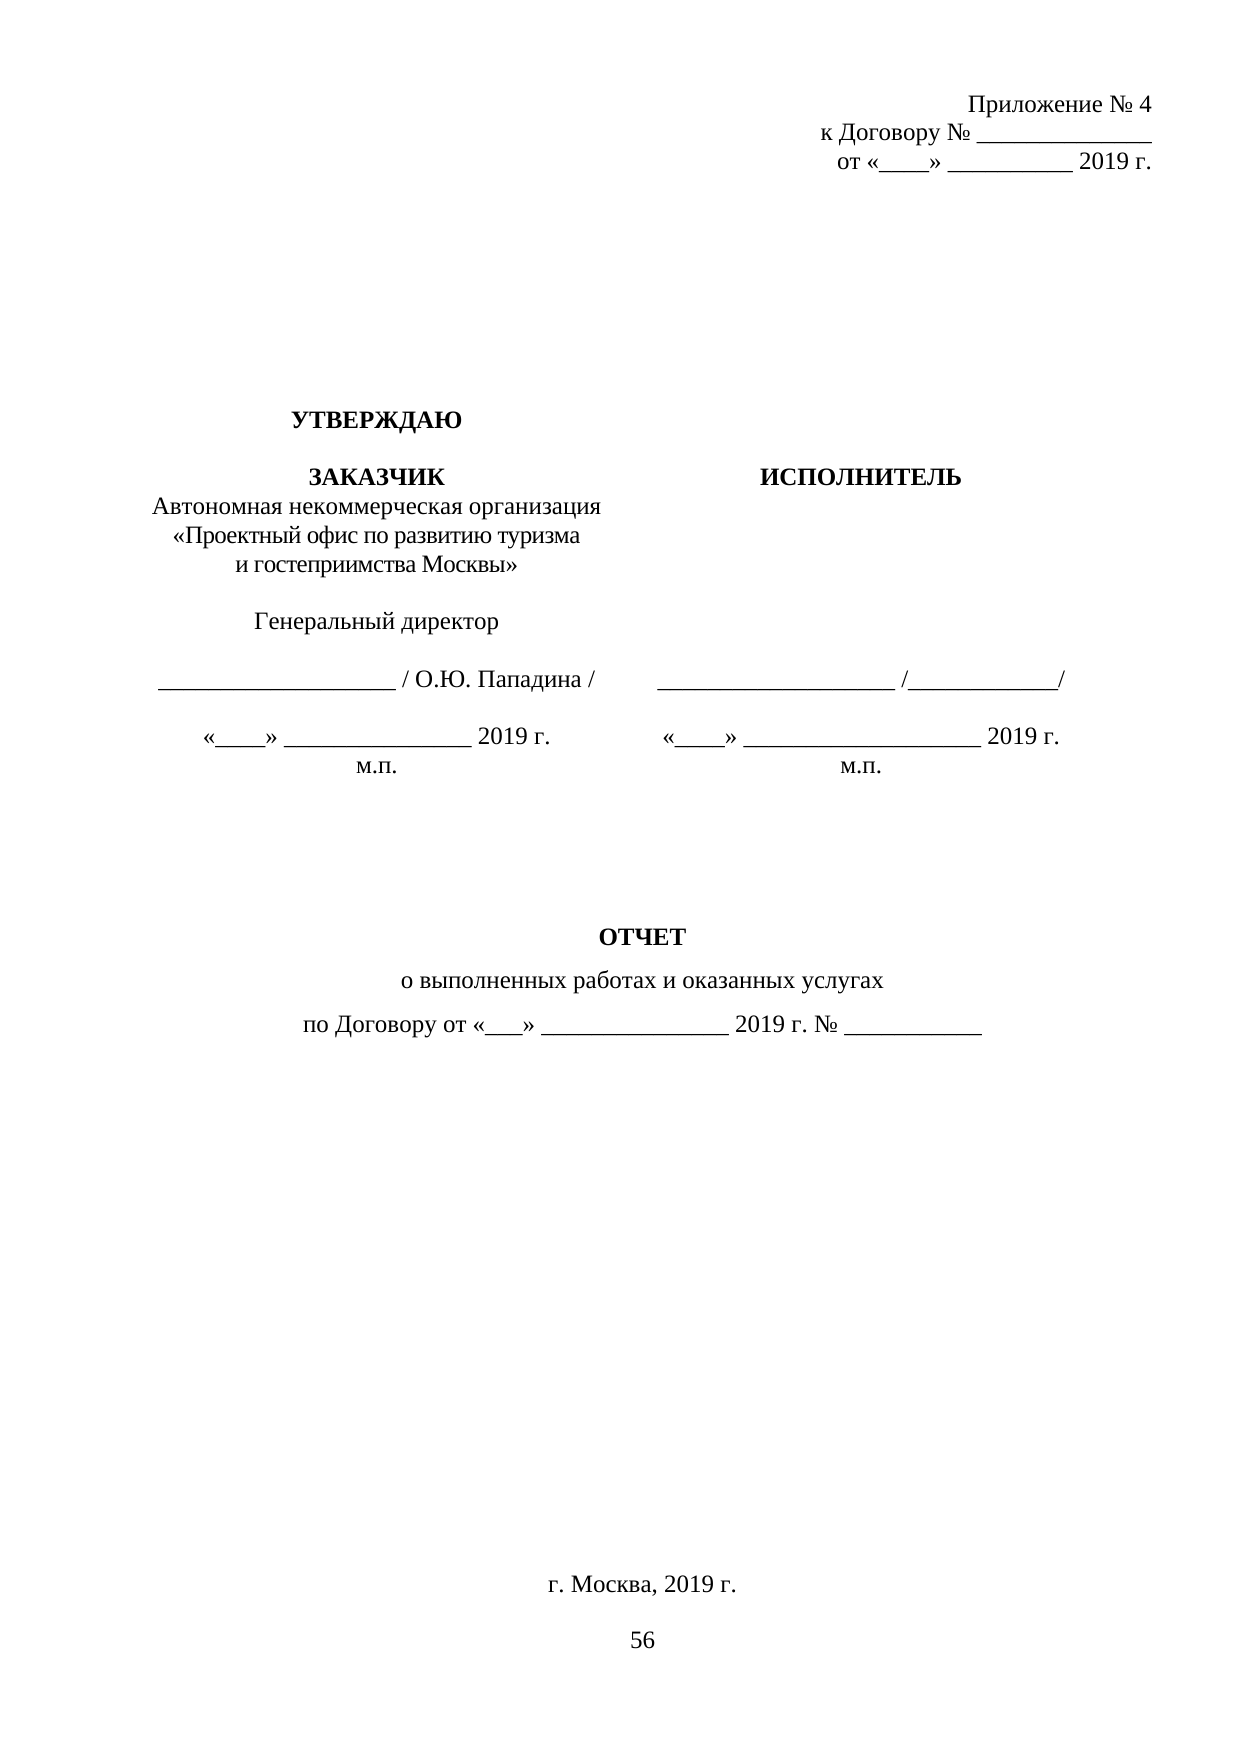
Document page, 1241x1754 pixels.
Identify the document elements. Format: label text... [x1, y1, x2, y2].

text о выполненных работах и оказанных услугах [133, 966, 1152, 994]
table_header УТВЕРЖДАЮ ЗАКАЗЧИК Автономная некоммерческая организация «Проектный офис по развитию туризма и гостеприимства Москвы» Генеральный директор ___________________ / О.Ю. Пападина / «____» _______________ 2019 г. м.п. [133, 405, 620, 779]
text к Договору № ______________ [133, 117, 1152, 146]
text Приложение № 4 [133, 89, 1152, 117]
text г. Москва, 2019 г. [133, 1569, 1152, 1598]
text от «____» __________ 2019 г. [133, 146, 1152, 175]
text ОТЧЕТ [133, 922, 1152, 951]
table_header ИСПОЛНИТЕЛЬ ___________________ /____________/ «____» ___________________ 2019 г. м.п. [620, 405, 1102, 779]
text по Договору от «___» _______________ 2019 г. № ___________ [133, 1009, 1152, 1037]
